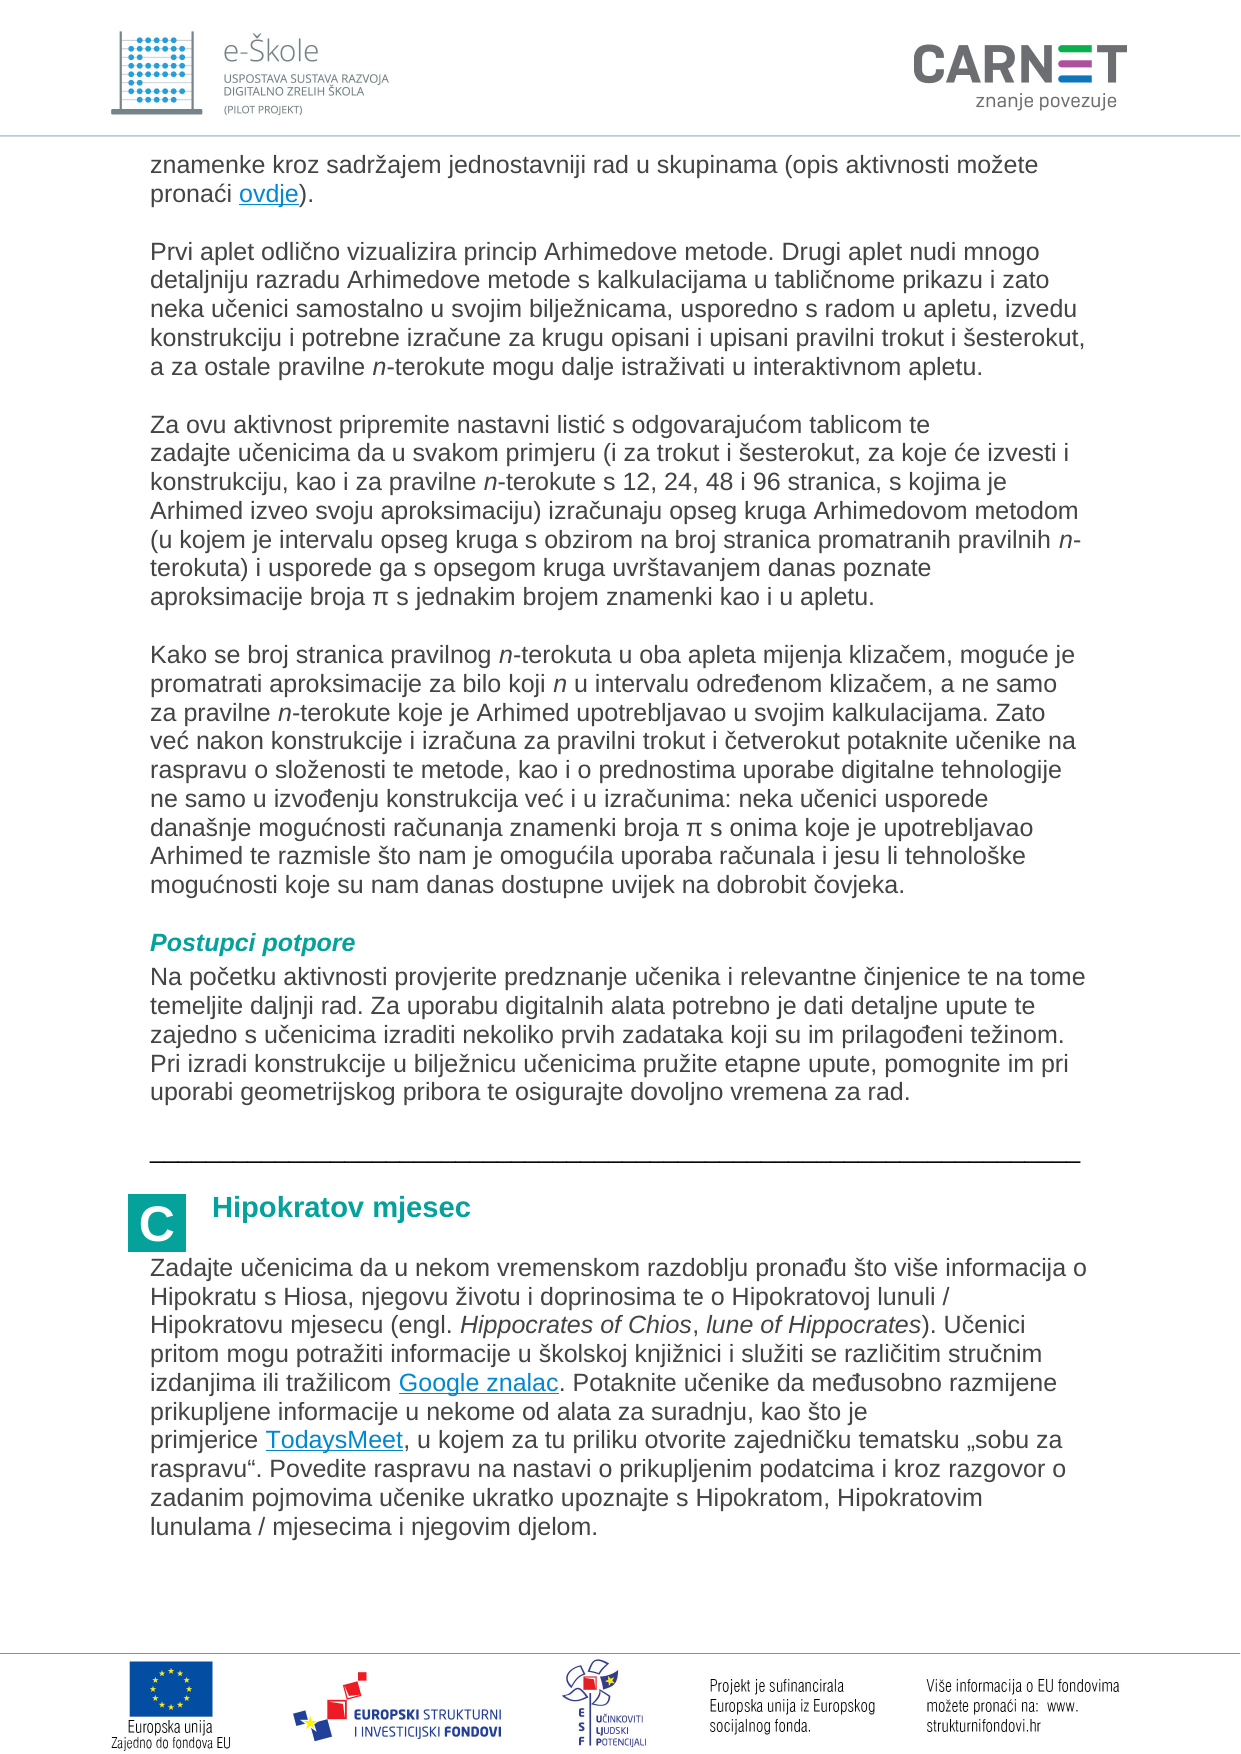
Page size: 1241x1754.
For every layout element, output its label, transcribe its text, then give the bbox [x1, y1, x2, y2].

table_header C [128, 1194, 186, 1252]
text Zadajte učenicima da u nekom vremenskom razdoblju pronađu što više informacija o Hipokratu s Hiosa, njegovu životu i doprinosima te o Hipokratovoj lunuli / Hipokratovu mjesecu (engl. Hippocrates of Chios, lune of Hippocrates). Učenici pritom mogu potražiti informacije u školskoj knjižnici i služiti se različitim stručnim izdanjima ili tražilicom Google znalac. Potaknite učenike da međusobno razmijene prikupljene informacije u nekome od alata za suradnju, kao što je primjerice TodaysMeet, u kojem za tu priliku otvorite zajedničku tematsku „sobu za raspravu“. Povedite raspravu na nastavi o prikupljenim podatcima i kroz razgovor o zadanim pojmovima učenike ukratko upoznajte s Hipokratom, Hipokratovim lunulama / mjesecima i njegovim djelom. [150, 1253, 1090, 1540]
text Kako se broj stranica pravilnog n-terokuta u oba apleta mijenja klizačem, moguće je promatrati aproksimacije za bilo koji n u intervalu određenom klizačem, a ne samo za pravilne n-terokute koje je Arhimed upotrebljavao u svojim kalkulacijama. Zato već nakon konstrukcije i izračuna za pravilni trokut i četverokut potaknite učenike na raspravu o složenosti te metode, kao i o prednostima uporabe digitalne tehnologije ne samo u izvođenju konstrukcija već i u izračunima: neka učenici usporede današnje mogućnosti računanja znamenki broja π s onima koje je upotrebljavao Arhimed te razmisle što nam je omogućila uporaba računala i jesu li tehnološke mogućnosti koje su nam danas dostupne uvijek na dobrobit čovjeka. [150, 640, 1090, 899]
text Na početku aktivnosti provjerite predznanje učenika i relevantne činjenice te na tome temeljite daljnji rad. Za uporabu digitalnih alata potrebno je dati detaljne upute te zajedno s učenicima izraditi nekoliko prvih zadataka koji su im prilagođeni težinom. Pri izradi konstrukcije u bilježnicu učenicima pružite etapne upute, pomognite im pri uporabi geometrijskog pribora te osigurajte dovoljno vremena za rad. [150, 962, 1090, 1106]
text Prvi aplet odlično vizualizira princip Arhimedove metode. Drugi aplet nudi mnogo detaljniju razradu Arhimedove metode s kalkulacijama u tabličnome prikazu i zato neka učenici samostalno u svojim bilježnicama, usporedno s radom u apletu, izvedu konstrukciju i potrebne izračune za krugu opisani i upisani pravilni trokut i šesterokut, a za ostale pravilne n-terokute mogu dalje istraživati u interaktivnom apletu. [150, 237, 1090, 380]
text Za ovu aktivnost pripremite nastavni listić s odgovarajućom tablicom te zadajte učenicima da u svakom primjeru (i za trokut i šesterokut, za koje će izvesti i konstrukciju, kao i za pravilne n-terokute s 12, 24, 48 i 96 stranica, s kojima je Arhimed izveo svoju aproksimaciju) izračunaju opseg kruga Arhimedovom metodom (u kojem je intervalu opseg kruga s obzirom na broj stranica promatranih pravilnih n-terokuta) i usporede ga s opsegom kruga uvrštavanjem danas poznate aproksimacije broja π s jednakim brojem znamenki kao i u apletu. [150, 409, 1090, 611]
picture [0, 0, 1241, 1754]
text Hipokratov mjesec [150, 1190, 1090, 1223]
text Postupci potpore [150, 928, 1090, 957]
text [150, 150, 1090, 207]
text ___________________________________________________________________ [150, 1135, 1090, 1190]
